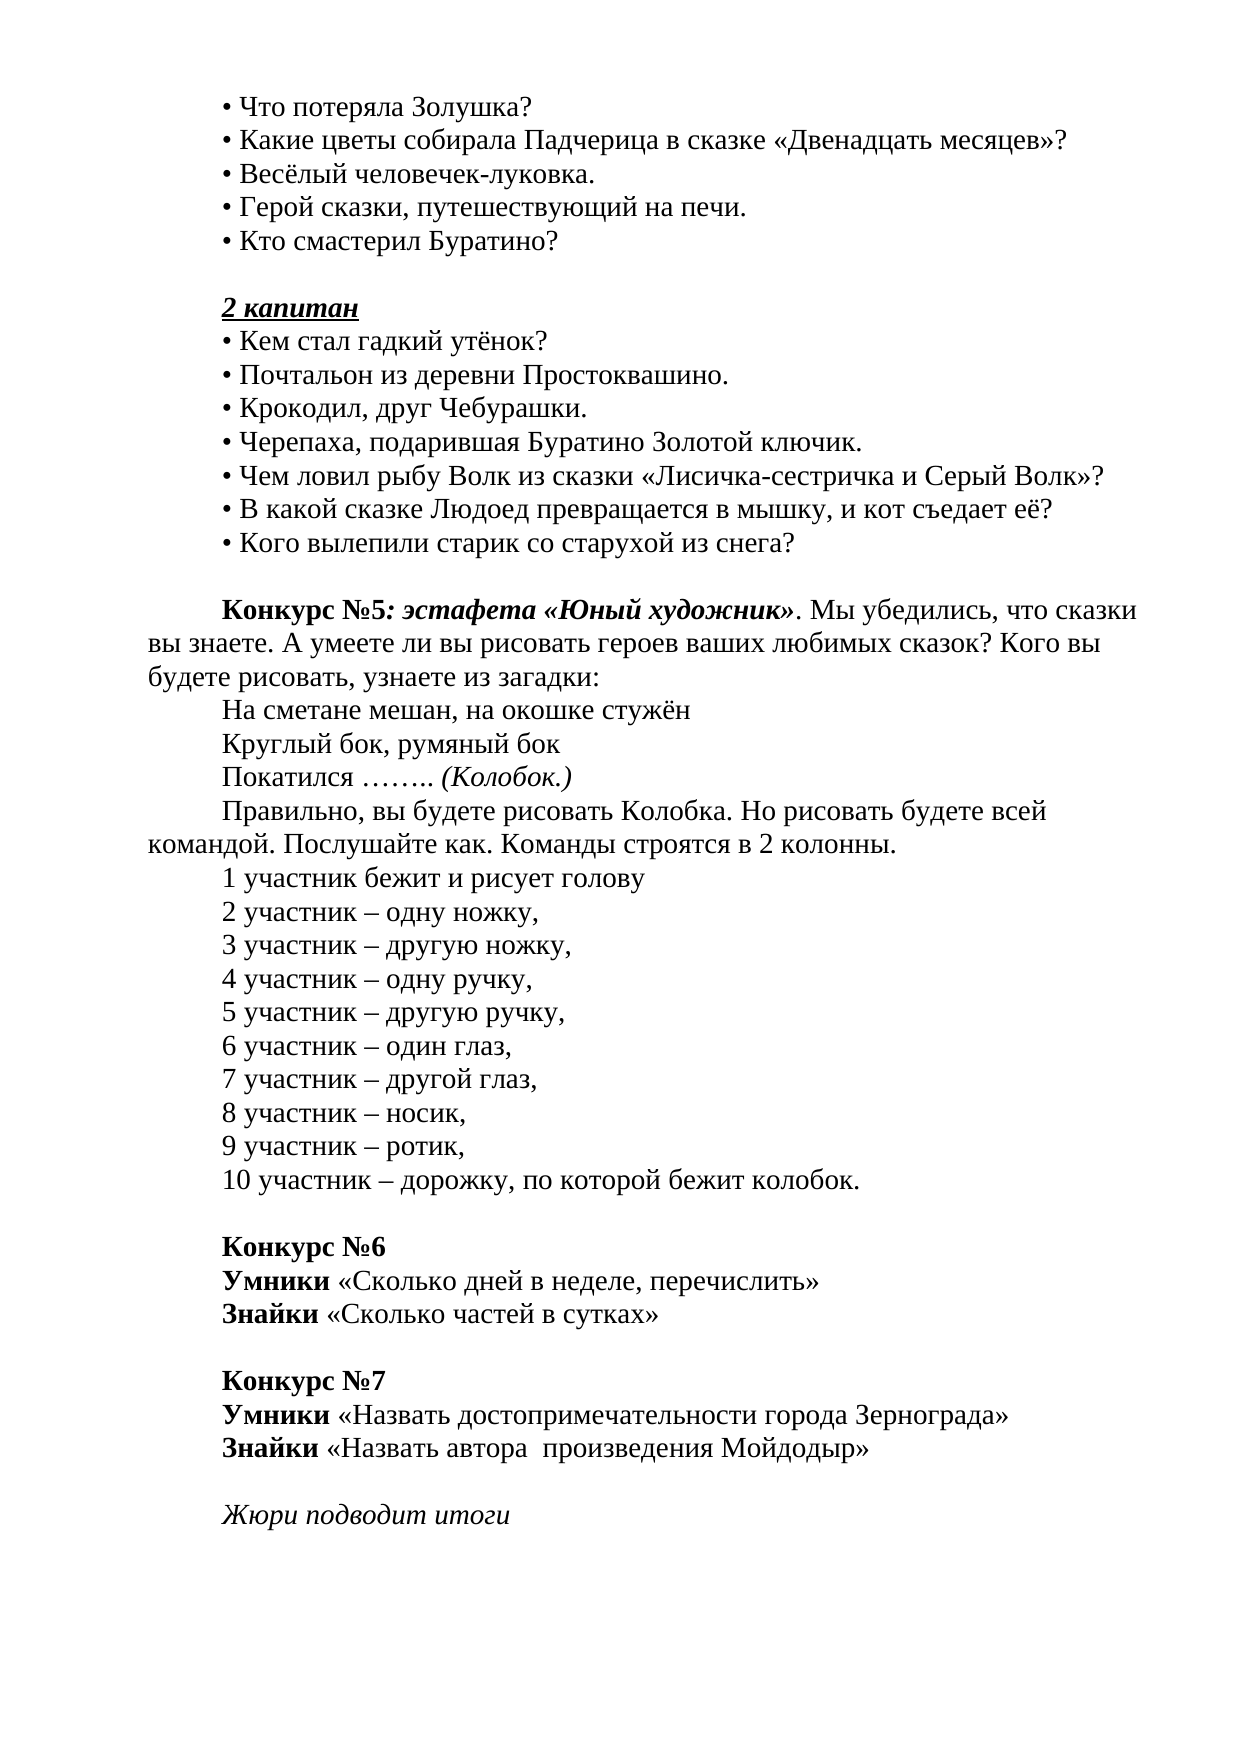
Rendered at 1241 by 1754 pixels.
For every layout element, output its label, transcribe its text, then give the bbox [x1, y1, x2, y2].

text Умники «Назвать достопримечательности города Зернограда» [148, 1397, 1152, 1430]
text Знайки «Сколько частей в сутках» [148, 1296, 1152, 1330]
text 10 участник – дорожку, по которой бежит колобок. [148, 1162, 1152, 1196]
text • Почтальон из деревни Простоквашино. [148, 357, 1152, 391]
text 8 участник – носик, [148, 1095, 1152, 1128]
text • Кого вылепили старик со старухой из снега? [148, 525, 1152, 558]
text • Крокодил, друг Чебурашки. [148, 391, 1152, 424]
text Круглый бок, румяный бок [148, 726, 1152, 759]
text Жюри подводит итоги [222, 1497, 1152, 1531]
text 2 участник – одну ножку, [148, 894, 1152, 927]
text Конкурс №5: эстафета «Юный художник». Мы убедились, что сказки вы знаете. А умеете ли вы рисовать героев ваших любимых сказок? Кого вы будете рисовать, узнаете из загадки: [148, 592, 1152, 692]
text 5 участник – другую ручку, [148, 994, 1152, 1028]
text • Герой сказки, путешествующий на печи. [148, 189, 1152, 223]
text Конкурс №6 [148, 1229, 1152, 1263]
text 7 участник – другой глаз, [148, 1061, 1152, 1095]
text • Весёлый человечек-луковка. [148, 156, 1152, 189]
text • Какие цветы собирала Падчерица в сказке «Двенадцать месяцев»? [148, 122, 1152, 156]
text • Черепаха, подарившая Буратино Золотой ключик. [148, 424, 1152, 458]
text • Кем стал гадкий утёнок? [148, 323, 1152, 357]
text 4 участник – одну ручку, [148, 961, 1152, 994]
text На сметане мешан, на окошке стужён [148, 692, 1152, 726]
text Покатился …….. (Колобок.) [148, 759, 1152, 793]
text • В какой сказке Людоед превращается в мышку, и кот съедает её? [148, 491, 1152, 525]
text Правильно, вы будете рисовать Колобка. Но рисовать будете всей командой. Послушайте как. Команды строятся в 2 колонны. [148, 793, 1152, 860]
text • Кто смастерил Буратино? [148, 223, 1152, 256]
text 1 участник бежит и рисует голову [148, 860, 1152, 894]
text Знайки «Назвать автора произведения Мойдодыр» [148, 1430, 1152, 1464]
text 6 участник – один глаз, [148, 1028, 1152, 1061]
text 2 капитан [148, 290, 1152, 323]
text Конкурс №7 [148, 1363, 1152, 1397]
text 9 участник – ротик, [148, 1128, 1152, 1162]
text • Что потеряла Золушка? [148, 89, 1152, 122]
text • Чем ловил рыбу Волк из сказки «Лисичка-сестричка и Серый Волк»? [148, 458, 1152, 491]
text 3 участник – другую ножку, [148, 927, 1152, 961]
text Умники «Сколько дней в неделе, перечислить» [148, 1263, 1152, 1296]
